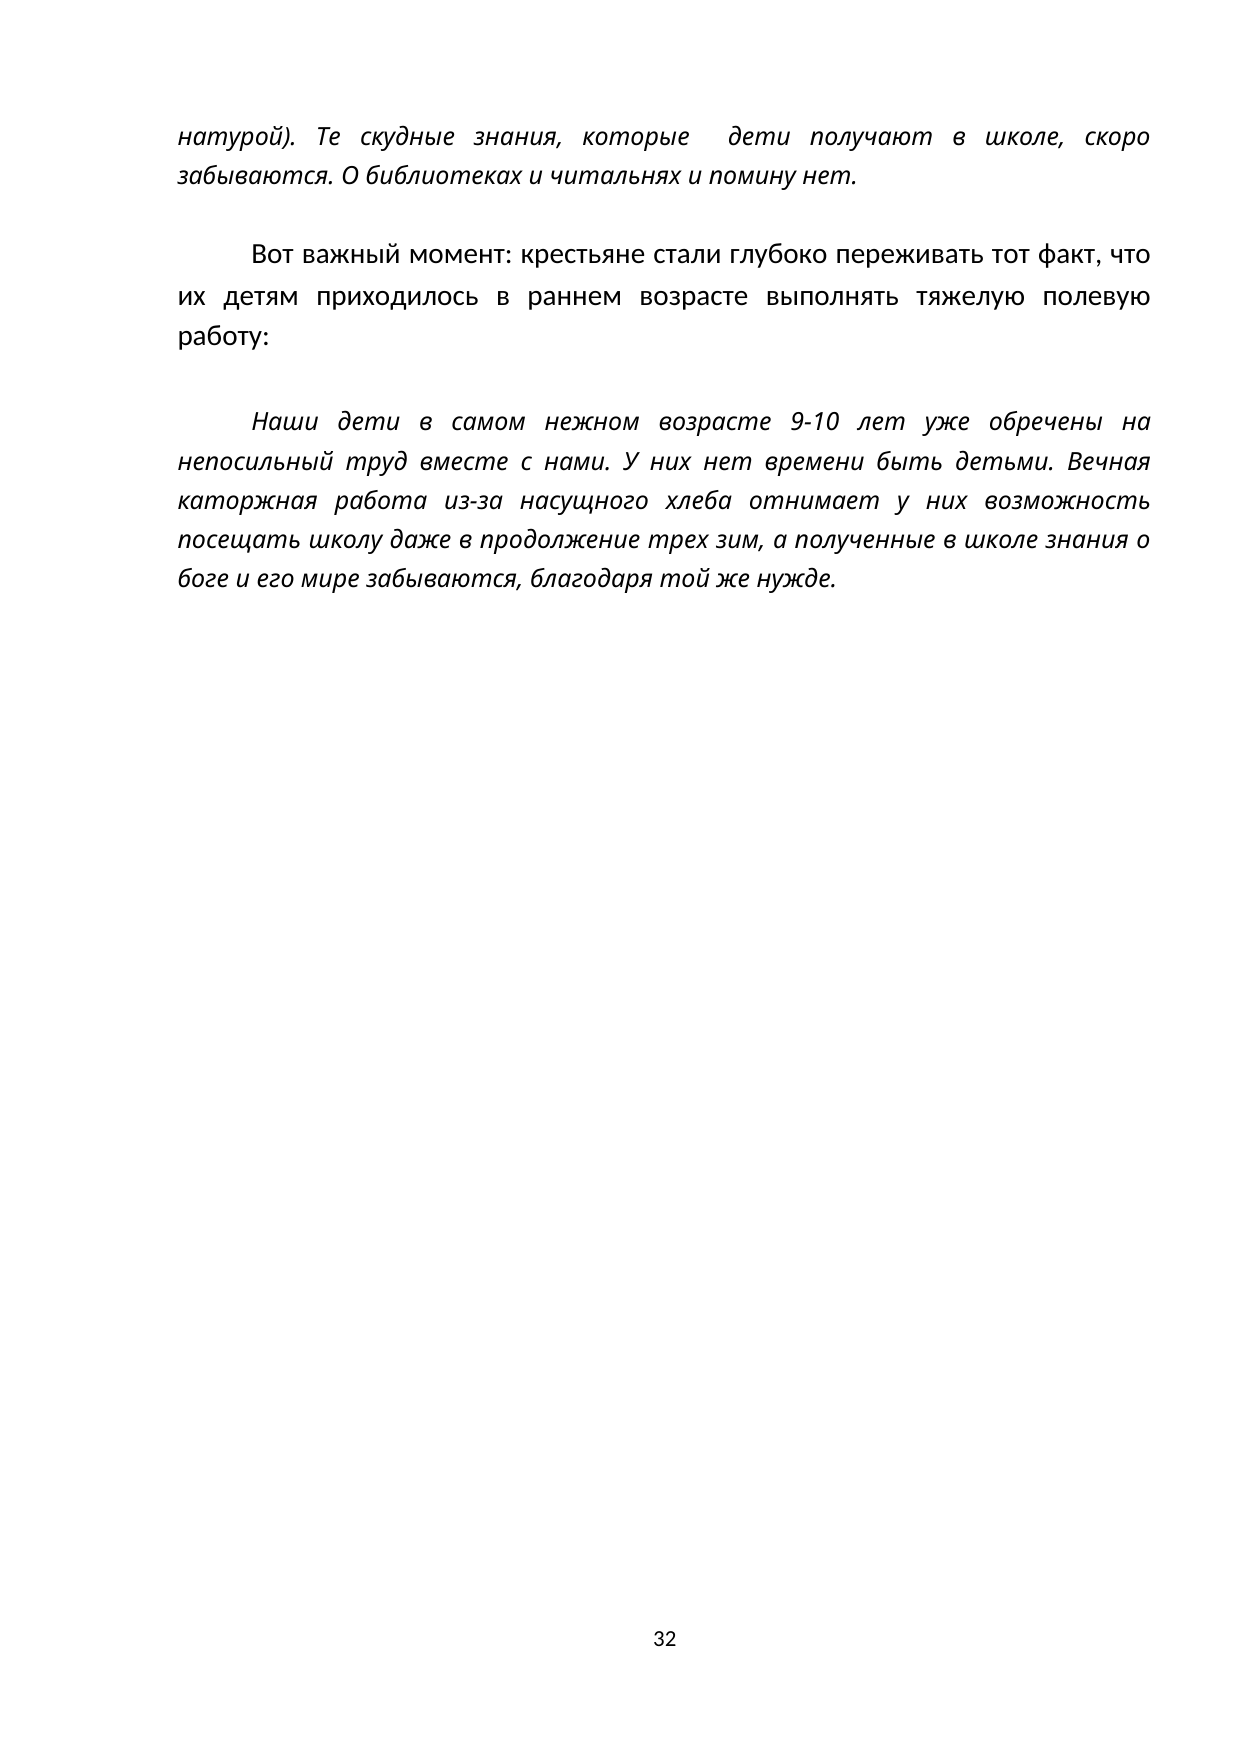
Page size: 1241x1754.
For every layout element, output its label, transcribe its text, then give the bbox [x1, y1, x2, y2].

text Вот важный момент: крестьяне стали глубоко переживать тот факт, что их детям приходилось в раннем возрасте выполнять тяжелую полевую работу: [177, 236, 1152, 353]
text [177, 118, 1152, 191]
text Наши дети в самом нежном возрасте 9-10 лет уже обречены на непосильный труд вместе с нами. У них нет времени быть детьми. Вечная каторжная работа из-за насущного хлеба отнимает у них возможность посещать школу даже в продолжение трех зим, а полученные в школе знания о боге и его мире забываются, благодаря той же нужде. [177, 404, 1152, 595]
